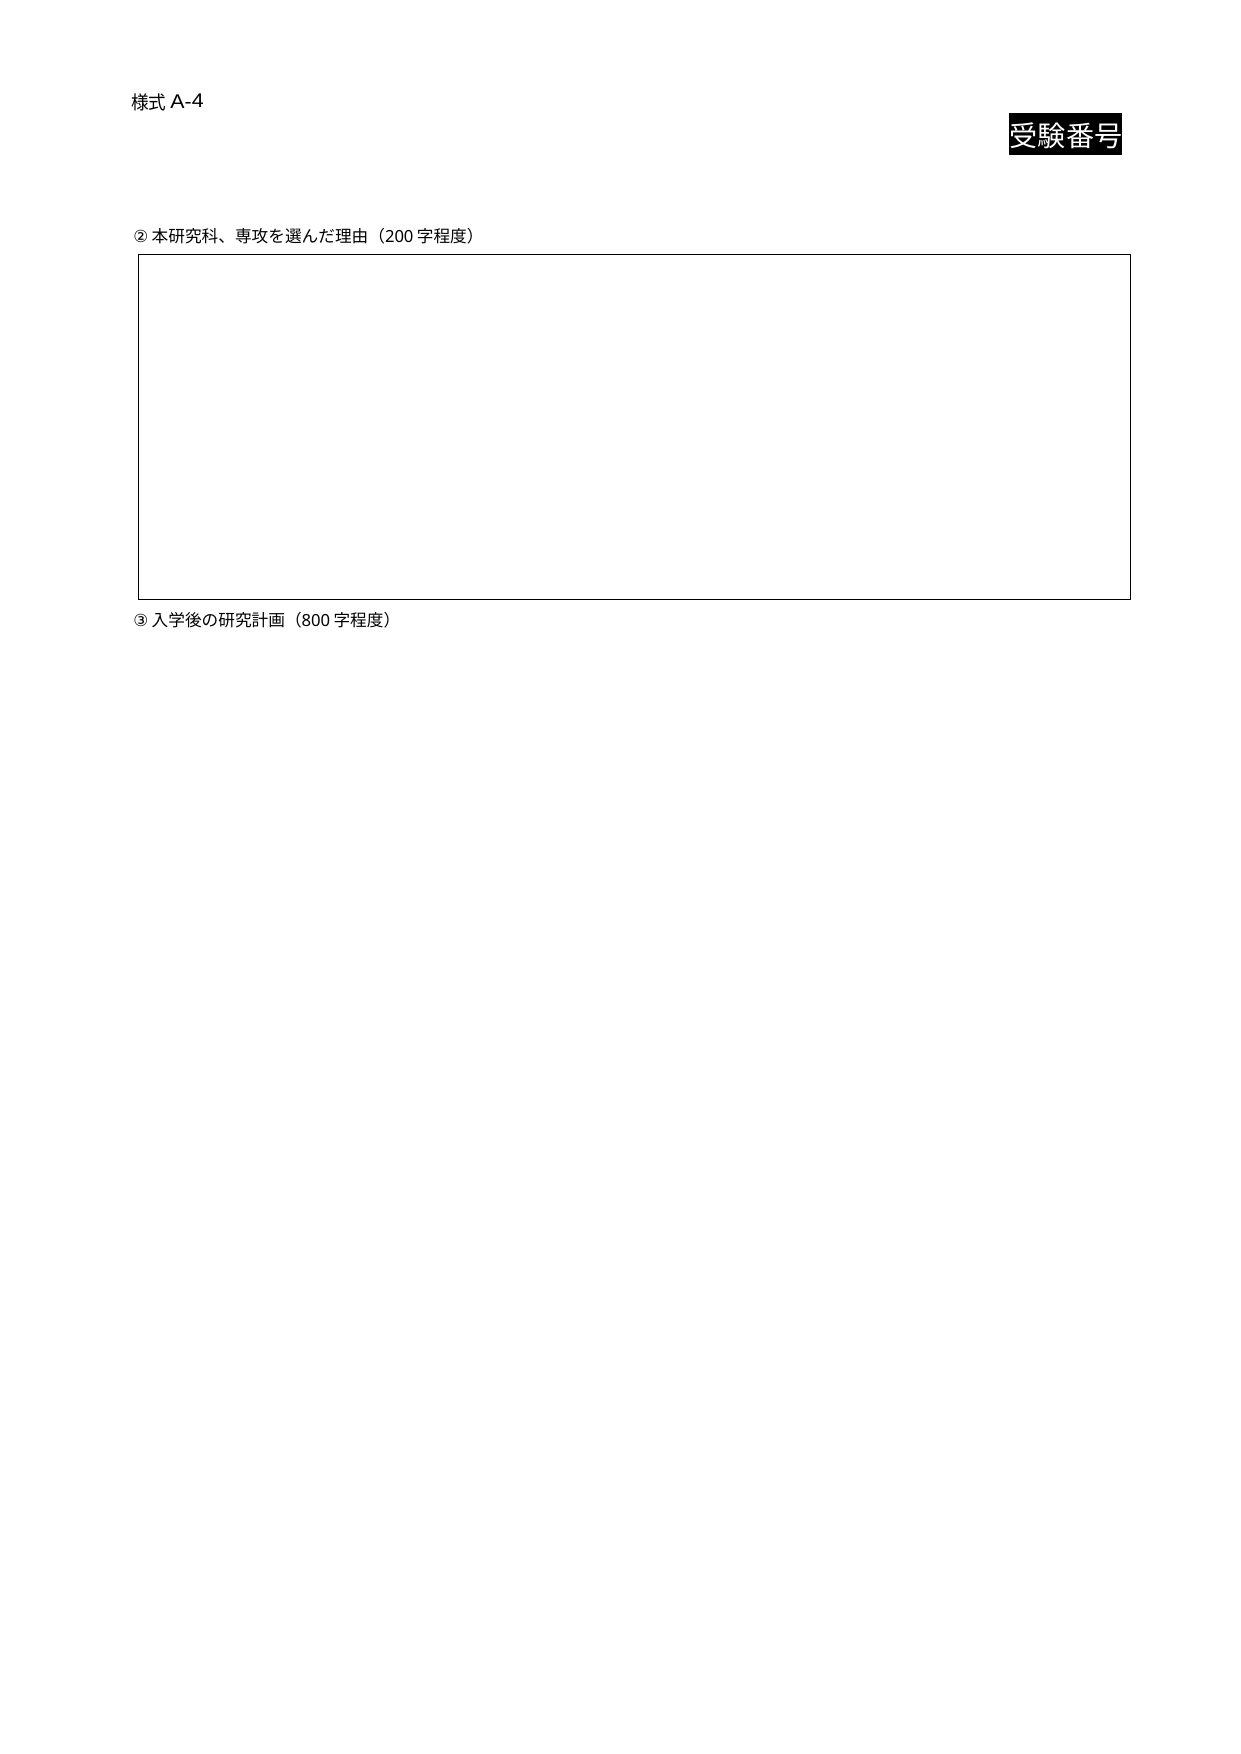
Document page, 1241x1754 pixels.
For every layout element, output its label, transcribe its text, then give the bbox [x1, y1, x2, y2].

table_header [139, 255, 1130, 599]
text ③入学後の研究計画（800字程度） [133, 600, 1122, 638]
text ②本研究科、専攻を選んだ理由（200字程度） [133, 217, 1122, 254]
